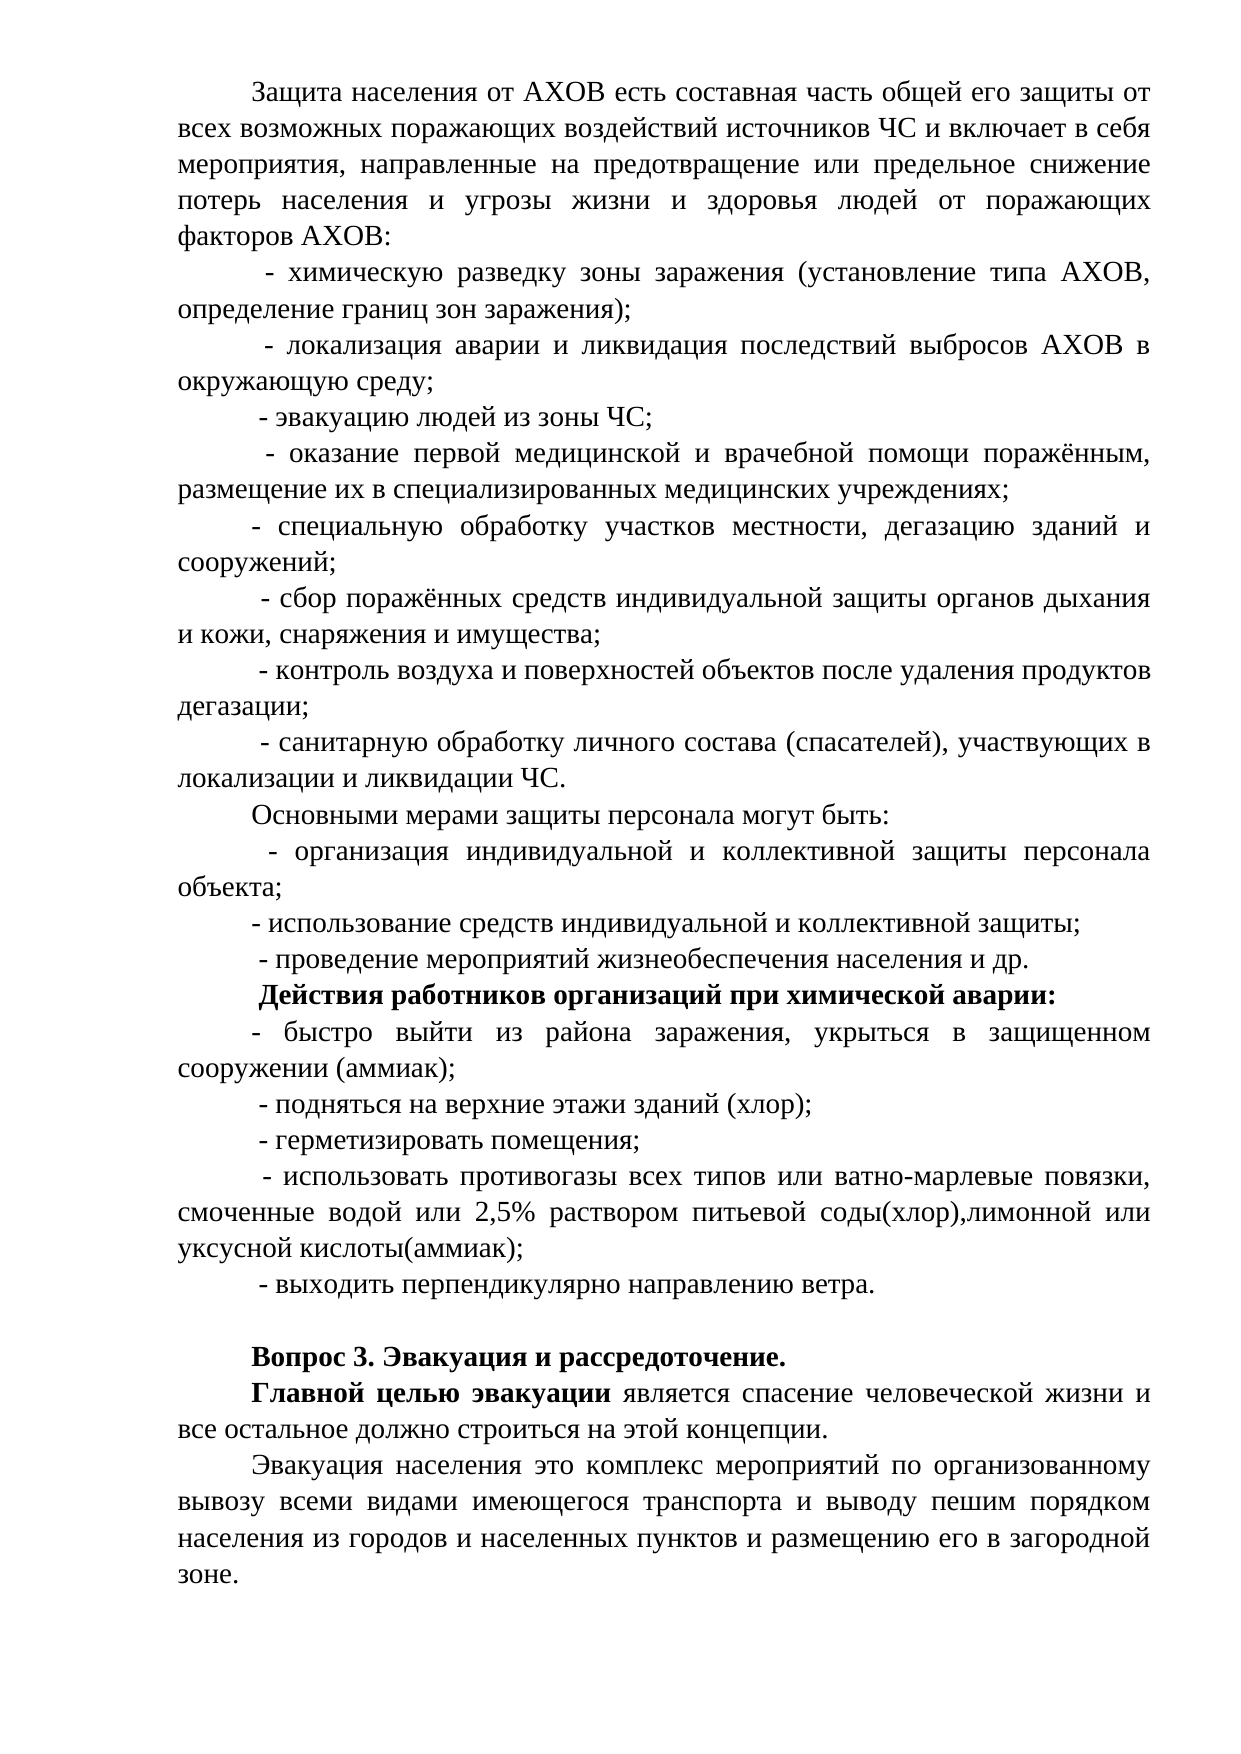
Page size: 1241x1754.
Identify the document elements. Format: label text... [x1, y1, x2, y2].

text Вопрос 3. Эвакуация и рассредоточение. [177, 1339, 1152, 1372]
text - герметизировать помещения; [177, 1122, 1152, 1156]
text Действия работников организаций при химической аварии: [177, 977, 1152, 1011]
text Главной целью эвакуации является спасение человеческой жизни и все остальное должно строиться на этой концепции. [177, 1375, 1152, 1445]
text - выходить перпендикулярно направлению ветра. [177, 1267, 1152, 1300]
text - проведение мероприятий жизнеобеспечения населения и др. [177, 941, 1152, 975]
text - специальную обработку участков местности, дегазацию зданий и сооружений; [177, 508, 1152, 577]
text - использовать противогазы всех типов или ватно-марлевые повязки, смоченные водой или 2,5% раствором питьевой соды(хлор),лимонной или уксусной кислоты(аммиак); [177, 1158, 1152, 1264]
text - быстро выйти из района заражения, укрыться в защищенном сооружении (аммиак); [177, 1014, 1152, 1083]
text - организация индивидуальной и коллективной защиты персонала объекта; [177, 833, 1152, 903]
text - оказание первой медицинской и врачебной помощи поражённым, размещение их в специализированных медицинских учреждениях; [177, 435, 1152, 505]
text - подняться на верхние этажи зданий (хлор); [177, 1086, 1152, 1119]
text - санитарную обработку личного состава (спасателей), участвующих в локализации и ликвидации ЧС. [177, 724, 1152, 794]
text Эвакуация населения это комплекс мероприятий по организованному вывозу всеми видами имеющегося транспорта и выводу пешим порядком населения из городов и населенных пунктов и размещению его в загородной зоне. [177, 1447, 1152, 1589]
text - использование средств индивидуальной и коллективной защиты; [177, 905, 1152, 939]
text - контроль воздуха и поверхностей объектов после удаления продуктов дегазации; [177, 652, 1152, 722]
text - локализация аварии и ликвидация последствий выбросов АХОВ в окружающую среду; [177, 327, 1152, 397]
text - эвакуацию людей из зоны ЧС; [177, 399, 1152, 433]
text - сбор поражённых средств индивидуальной защиты органов дыхания и кожи, снаряжения и имущества; [177, 580, 1152, 649]
text - химическую разведку зоны заражения (установление типа АХОВ, определение границ зон заражения); [177, 254, 1152, 324]
text Основными мерами защиты персонала могут быть: [177, 797, 1152, 830]
text Защита населения от АХОВ есть составная часть общей его защиты от всех возможных поражающих воздействий источников ЧС и включает в себя мероприятия, направленные на предотвращение или предельное снижение потерь населения и угрозы жизни и здоровья людей от поражающих факторов АХОВ: [177, 74, 1152, 252]
